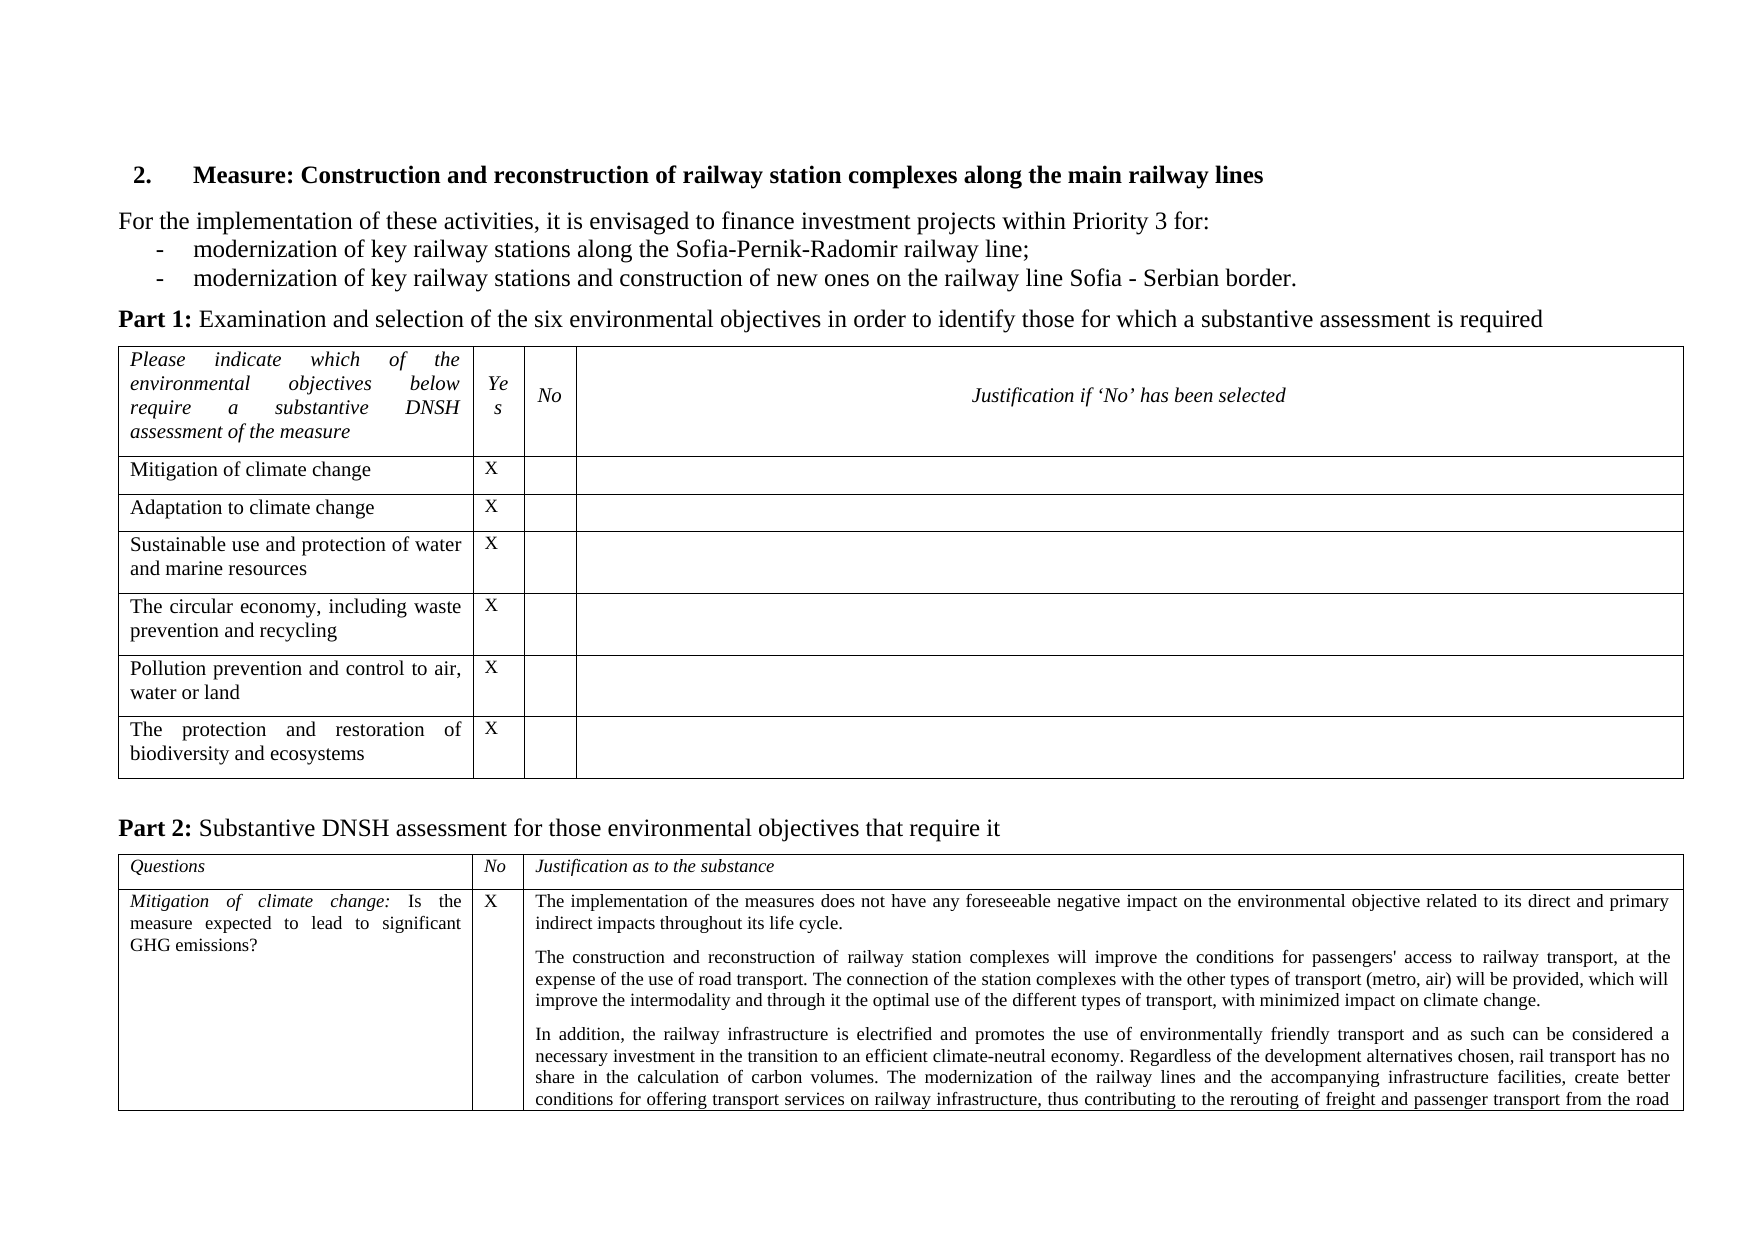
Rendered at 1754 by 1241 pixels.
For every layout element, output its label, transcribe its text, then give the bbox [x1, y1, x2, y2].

table_cell Х [474, 594, 524, 654]
table_cell The protection and restoration of biodiversity and ecosystems [119, 717, 473, 778]
table_cell [577, 457, 1683, 494]
table_cell [525, 656, 576, 716]
table_header No [525, 347, 576, 456]
table_cell Х [474, 532, 524, 593]
subtitle Measure: Construction and reconstruction of railway station complexes along the main railway lines [133, 160, 1636, 189]
table_header No [473, 855, 523, 889]
table_cell [577, 656, 1683, 716]
table_cell [525, 717, 576, 778]
table_cell Х [474, 717, 524, 778]
table_cell Adaptation to climate change [119, 495, 473, 531]
table_cell [577, 495, 1683, 531]
table_header Justification if ‘No’ has been selected [577, 347, 1683, 456]
table_header Please indicate which of the environmental objectives below require a substantive DNSH assessment of the measure [119, 347, 473, 456]
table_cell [119, 890, 472, 1109]
table_cell [525, 495, 576, 531]
table_cell Х [474, 457, 524, 494]
table_header Questions [119, 855, 472, 889]
table_cell [577, 717, 1683, 778]
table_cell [524, 890, 1683, 1109]
table_cell Х [474, 495, 524, 531]
table_cell [525, 532, 576, 593]
table_cell [525, 457, 576, 494]
table_cell [525, 594, 576, 654]
table_header Yes [474, 347, 524, 456]
table_cell Х [474, 656, 524, 716]
table_header Justification as to the substance [524, 855, 1683, 889]
text Part 1: Examination and selection of the six environmental objectives in order to identify those for which a substantive assessment is required [118, 304, 1636, 333]
text For the implementation of these activities, it is envisaged to finance investment projects within Priority 3 for: [118, 206, 1636, 234]
table_cell Х [473, 890, 523, 1109]
table_cell Sustainable use and protection of water and marine resources [119, 532, 473, 593]
list modernization of key railway stations along the Sofia-Pernik-Radomir railway line; [156, 234, 1636, 263]
table_cell [577, 532, 1683, 593]
table_cell The circular economy, including waste prevention and recycling [119, 594, 473, 654]
table_cell Pollution prevention and control to air, water or land [119, 656, 473, 716]
list modernization of key railway stations and construction of new ones on the railway line Sofia - Serbian border. [156, 263, 1636, 292]
text Part 2: Substantive DNSH assessment for those environmental objectives that require it [118, 813, 1636, 842]
table_cell Mitigation of climate change [119, 457, 473, 494]
table_cell [577, 594, 1683, 654]
